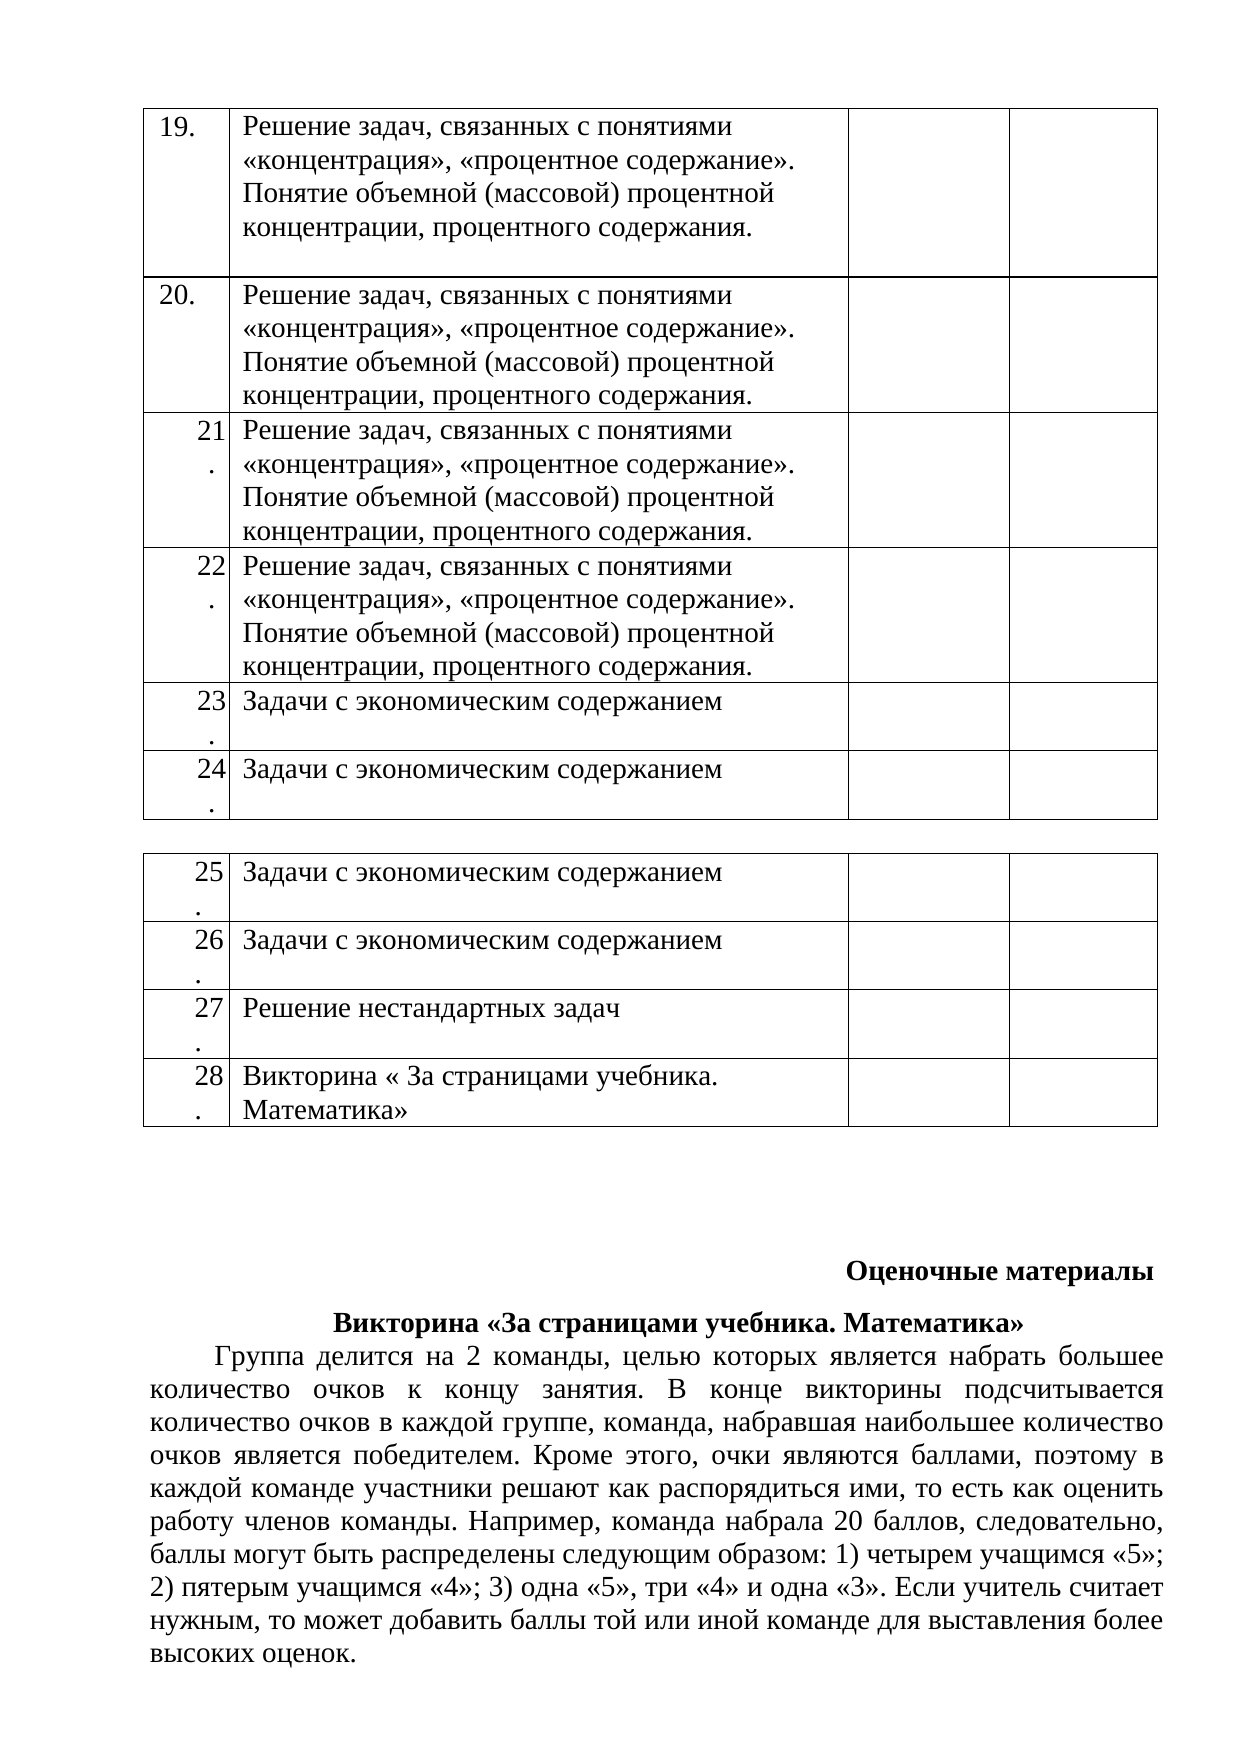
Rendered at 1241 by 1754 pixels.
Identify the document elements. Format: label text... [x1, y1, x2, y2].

table_header [1010, 854, 1157, 921]
table_cell 27. [144, 990, 229, 1057]
table_cell [1010, 751, 1157, 818]
table_cell Решение задач, связанных с понятиями «концентрация», «процентное содержание». Понятие объемной (массовой) процентной концентрации, процентного содержания. [230, 413, 848, 547]
table_cell [849, 1059, 1009, 1126]
table_cell [1010, 109, 1157, 276]
table_cell [1010, 278, 1157, 412]
text Викторина «За страницами учебника. Математика» [333, 1306, 1169, 1339]
table_cell 22. [144, 548, 229, 682]
text Группа делится на 2 команды, целью которых является набрать большее количество очков к концу занятия. В конце викторины подсчитывается количество очков в каждой группе, команда, набравшая наибольшее количество очков является победителем. Кроме этого, очки являются баллами, поэтому в каждой команде участники решают как распорядиться ими, то есть как оценить работу членов команды. Например, команда набрала 20 баллов, следовательно, баллы могут быть распределены следующим образом: 1) четырем учащимся «5»; 2) пятерым учащимся «4»; 3) одна «5», три «4» и одна «3». Если учитель считает нужным, то может добавить баллы той или иной команде для выставления более высоких оценок. [149, 1339, 1164, 1669]
table_cell Задачи с экономическим содержанием [230, 751, 848, 818]
table_cell [1010, 922, 1157, 989]
text Оценочные материалы [845, 1258, 1169, 1286]
table_cell 26. [144, 922, 229, 989]
table_cell Задачи с экономическим содержанием [230, 922, 848, 989]
table_header [849, 854, 1009, 921]
table_cell Решение нестандартных задач [230, 990, 848, 1057]
table_cell [849, 278, 1009, 412]
table_cell 19. [144, 109, 229, 276]
table_cell [1010, 990, 1157, 1057]
table_cell [849, 990, 1009, 1057]
table_cell [849, 683, 1009, 750]
table_cell 23. [144, 683, 229, 750]
table_cell [849, 751, 1009, 818]
table_cell [1010, 548, 1157, 682]
table_cell [849, 109, 1009, 276]
table_cell [849, 922, 1009, 989]
table_cell Решение задач, связанных с понятиями «концентрация», «процентное содержание». Понятие объемной (массовой) процентной концентрации, процентного содержания. [230, 548, 848, 682]
table_cell [1010, 683, 1157, 750]
table_cell Решение задач, связанных с понятиями «концентрация», «процентное содержание». Понятие объемной (массовой) процентной концентрации, процентного содержания. [230, 109, 848, 276]
table_cell 28. [144, 1059, 229, 1126]
table_cell 21. [144, 413, 229, 547]
table_cell Викторина « За страницами учебника. Математика» [230, 1059, 848, 1126]
table_cell [849, 413, 1009, 547]
table_cell 20. [144, 278, 229, 412]
table_cell 24. [144, 751, 229, 818]
table_header Задачи с экономическим содержанием [230, 854, 848, 921]
table_cell Задачи с экономическим содержанием [230, 683, 848, 750]
table_cell Решение задач, связанных с понятиями «концентрация», «процентное содержание». Понятие объемной (массовой) процентной концентрации, процентного содержания. [230, 278, 848, 412]
table_header 25. [144, 854, 229, 921]
table_cell [849, 548, 1009, 682]
table_cell [1010, 413, 1157, 547]
table_cell [1010, 1059, 1157, 1126]
